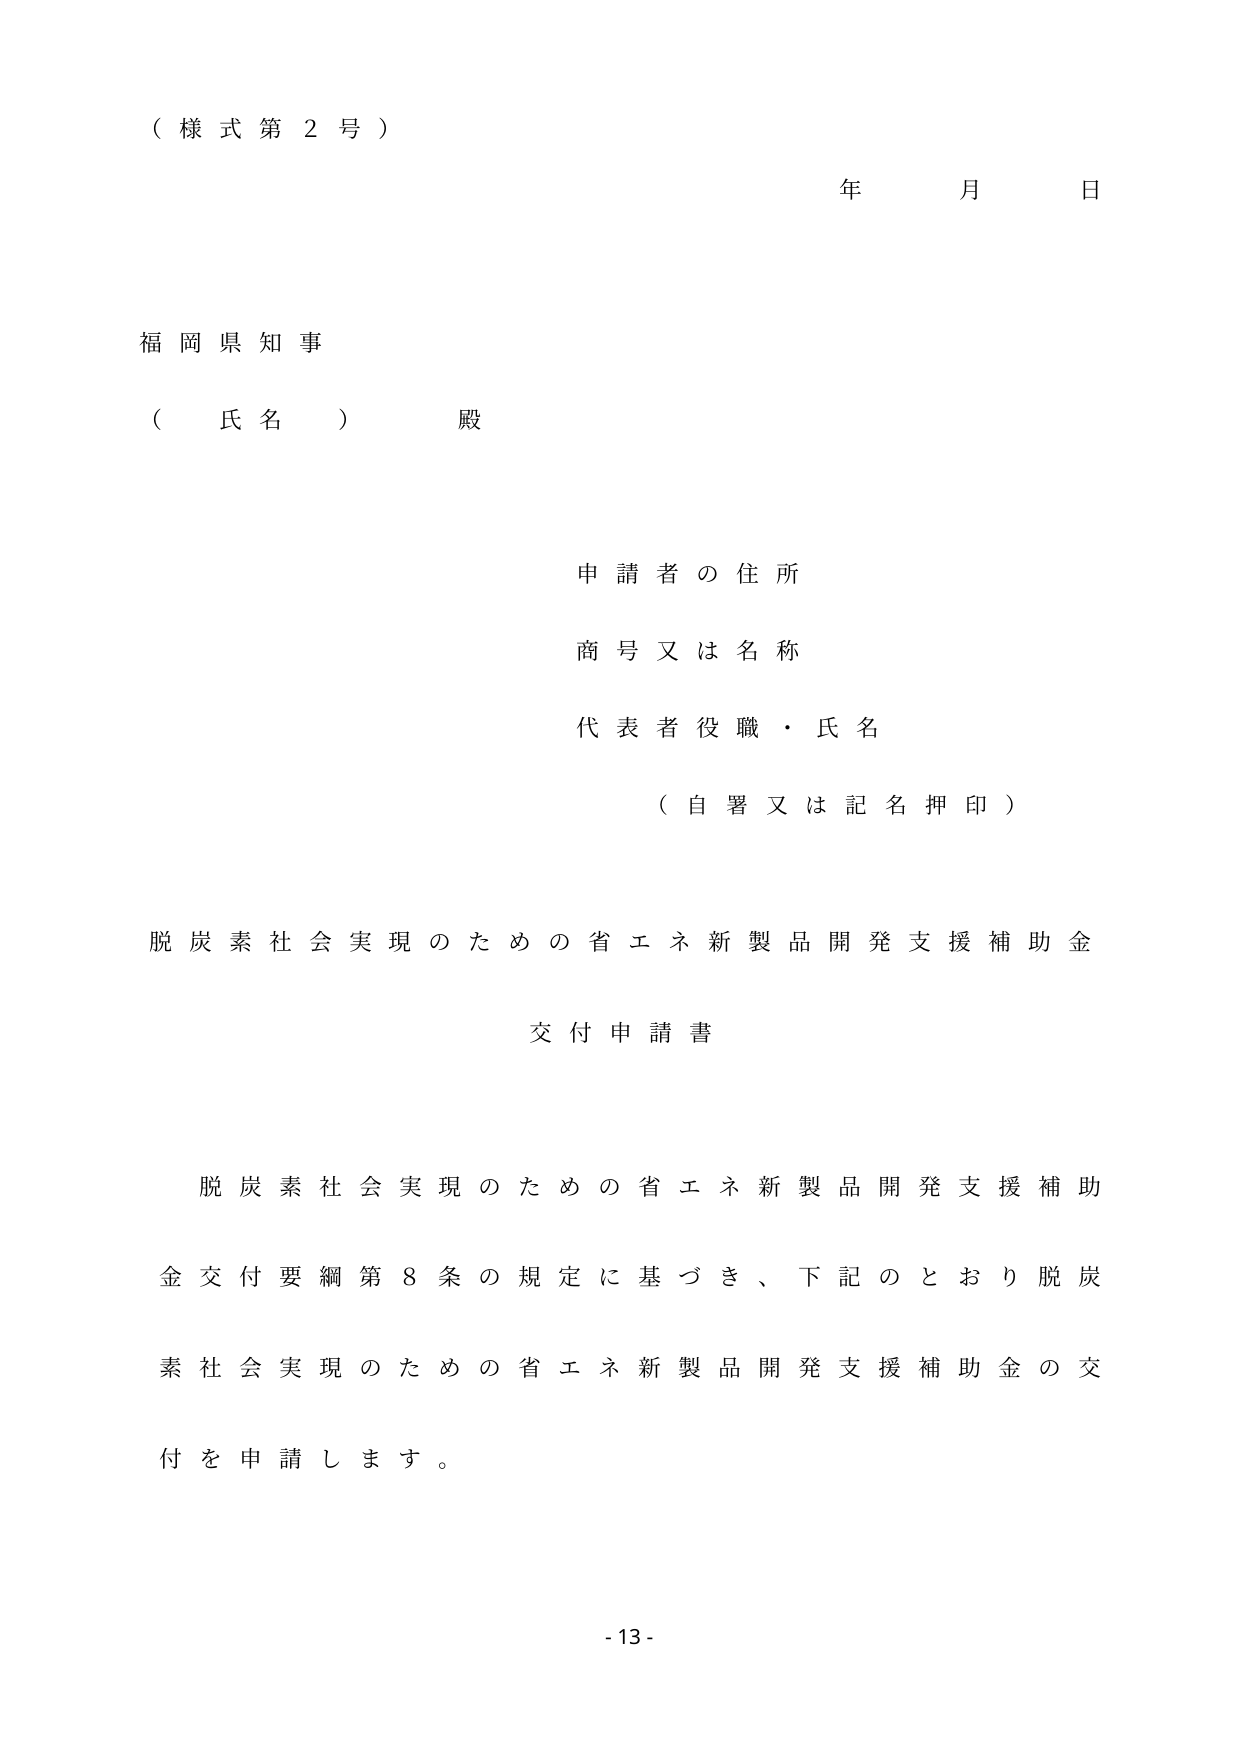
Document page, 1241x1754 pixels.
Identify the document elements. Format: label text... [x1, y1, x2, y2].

text 代表者役職・氏名 [139, 696, 1119, 757]
text 福岡県知事 [139, 312, 1119, 372]
text （自署又は記名押印） [139, 773, 1046, 834]
text （様式第２号） [139, 98, 1119, 158]
text 申請者の住所 [139, 542, 1119, 603]
text 年 月 日 [139, 158, 1119, 219]
text （ 氏名 ） 殿 [139, 389, 1119, 449]
text 商号又は名称 [139, 619, 1119, 680]
text 脱炭素社会実現のための省エネ新製品開発支援補助金交付申請書 [139, 910, 1119, 1062]
text 脱炭素社会実現のための省エネ新製品開発支援補助金交付要綱第８条の規定に基づき、下記のとおり脱炭素社会実現のための省エネ新製品開発支援補助金の交付を申請します。 [154, 1155, 1119, 1488]
